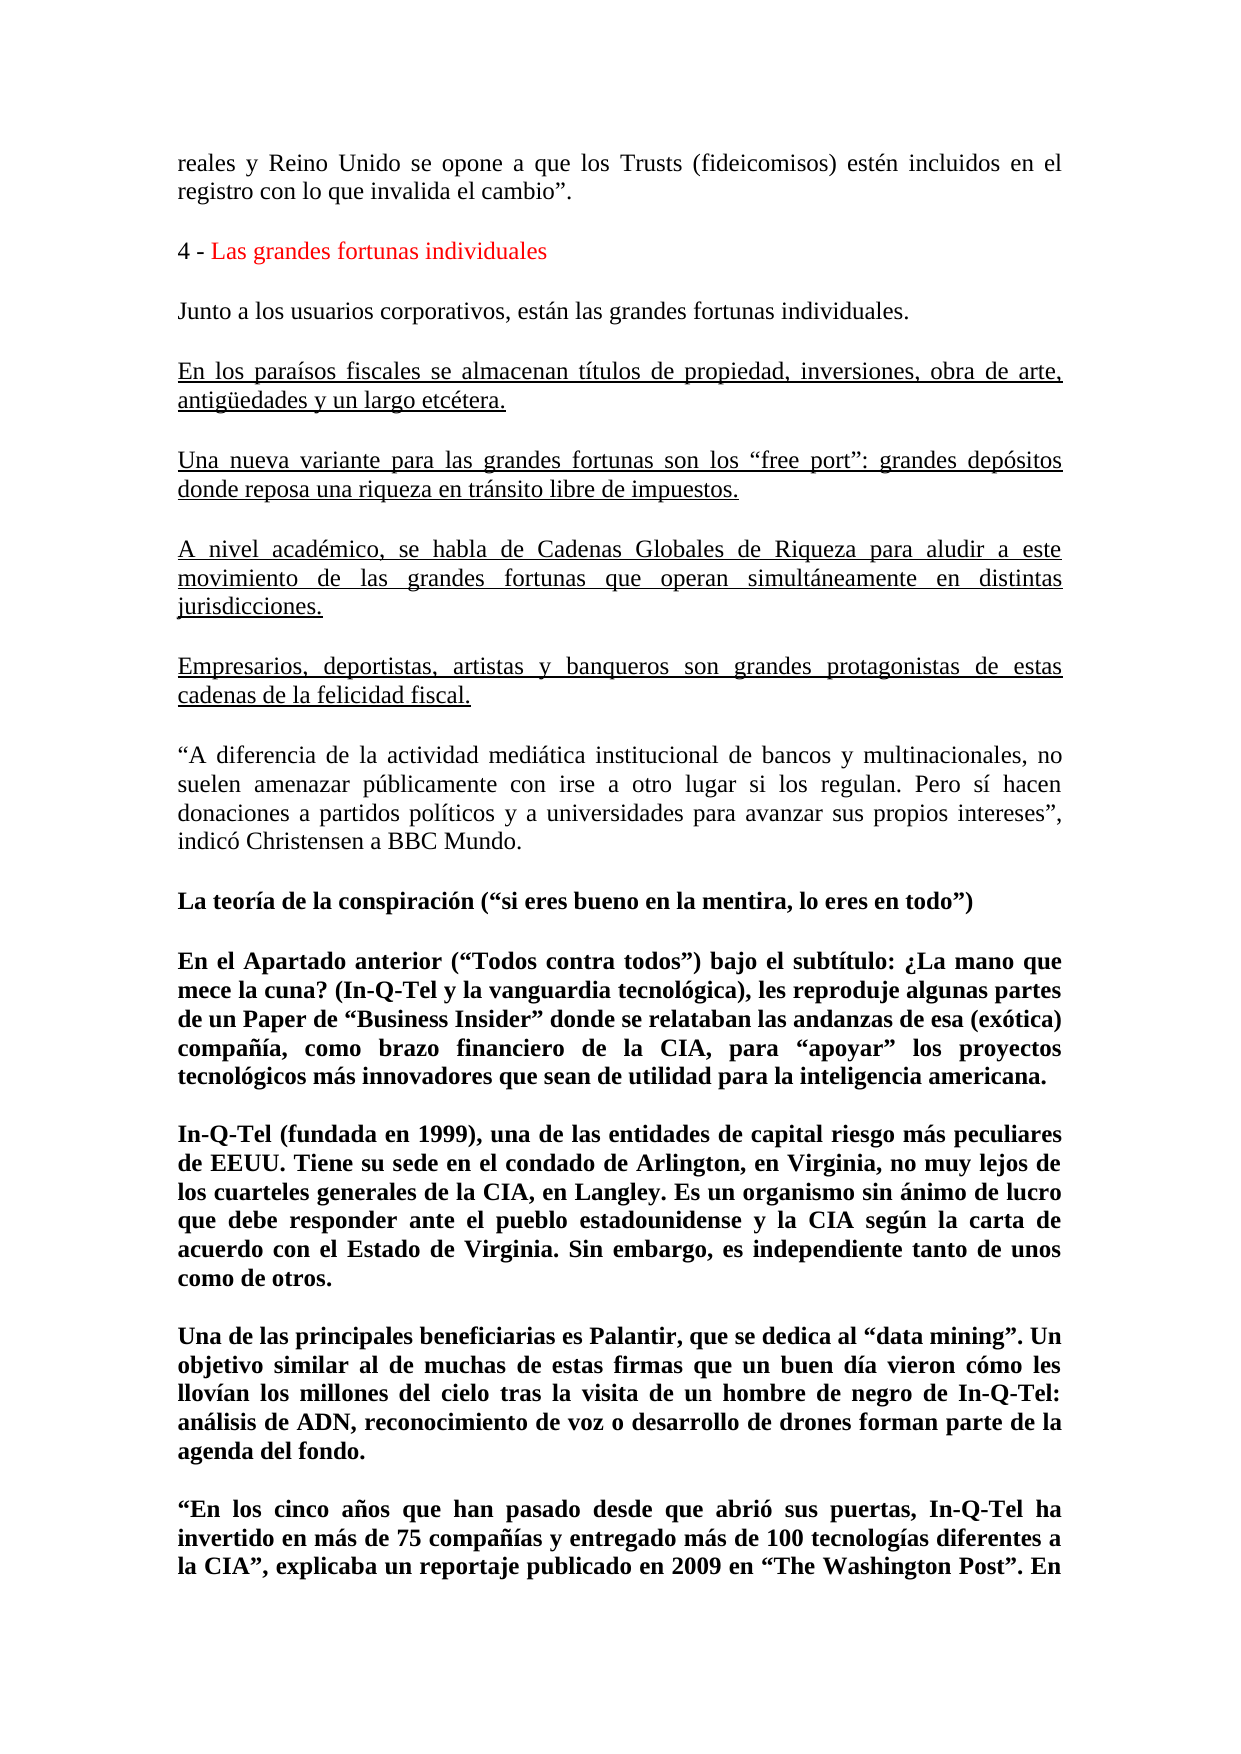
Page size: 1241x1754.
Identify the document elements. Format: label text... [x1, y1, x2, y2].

text 4 - Las grandes fortunas individuales [177, 236, 1063, 265]
text Una de las principales beneficiarias es Palantir, que se dedica al “data mining”. Un objetivo similar al de muchas de estas firmas que un buen día vieron cómo les llovían los millones del cielo tras la visita de un hombre de negro de In-Q-Tel: análisis de ADN, reconocimiento de voz o desarrollo de drones forman parte de la agenda del fondo. [177, 1321, 1063, 1465]
text En los paraísos fiscales se almacenan títulos de propiedad, inversiones, obra de arte, antigüedades y un largo etcétera. [177, 356, 1063, 381]
text Empresarios, deportistas, artistas y banqueros son grandes protagonistas de estas cadenas de la felicidad fiscal. [177, 677, 1063, 709]
text Una nueva variante para las grandes fortunas son los “free port”: grandes depósitos donde reposa una riqueza en tránsito libre de impuestos. [177, 471, 1063, 503]
text A nivel académico, se habla de Cadenas Globales de Riqueza para aludir a este movimiento de las grandes fortunas que operan simultáneamente en distintas jurisdicciones. [177, 589, 1063, 620]
text En el Apartado anterior (“Todos contra todos”) bajo el subtítulo: ¿La mano que mece la cuna? (In-Q-Tel y la vanguardia tecnológica), les reproduje algunas partes de un Paper de “Business Insider” donde se relataban las andanzas de esa (exótica) compañía, como brazo financiero de la CIA, para “apoyar” los proyectos tecnológicos más innovadores que sean de utilidad para la inteligencia americana. [177, 946, 1063, 1090]
text La teoría de la conspiración (“si eres bueno en la mentira, lo eres en todo”) [177, 886, 1063, 915]
text Una nueva variante para las grandes fortunas son los “free port”: grandes depósitos donde reposa una riqueza en tránsito libre de impuestos. [177, 445, 1063, 470]
text In-Q-Tel (fundada en 1999), una de las entidades de capital riesgo más peculiares de EEUU. Tiene su sede en el condado de Arlington, en Virginia, no muy lejos de los cuarteles generales de la CIA, en Langley. Es un organismo sin ánimo de lucro que debe responder ante el pueblo estadounidense y la CIA según la carta de acuerdo con el Estado de Virginia. Sin embargo, es independiente tanto de unos como de otros. [177, 1119, 1063, 1292]
text En los paraísos fiscales se almacenan títulos de propiedad, inversiones, obra de arte, antigüedades y un largo etcétera. [177, 382, 1063, 414]
text “A diferencia de la actividad mediática institucional de bancos y multinacionales, no suelen amenazar públicamente con irse a otro lugar si los regulan. Pero sí hacen donaciones a partidos políticos y a universidades para avanzar sus propios intereses”, indicó Christensen a BBC Mundo. [177, 740, 1063, 855]
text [177, 1494, 1063, 1580]
text Junto a los usuarios corporativos, están las grandes fortunas individuales. [177, 296, 1063, 325]
text A nivel académico, se habla de Cadenas Globales de Riqueza para aludir a este movimiento de las grandes fortunas que operan simultáneamente en distintas jurisdicciones. [177, 534, 1063, 588]
text Empresarios, deportistas, artistas y banqueros son grandes protagonistas de estas cadenas de la felicidad fiscal. [177, 651, 1063, 676]
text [177, 148, 1063, 205]
